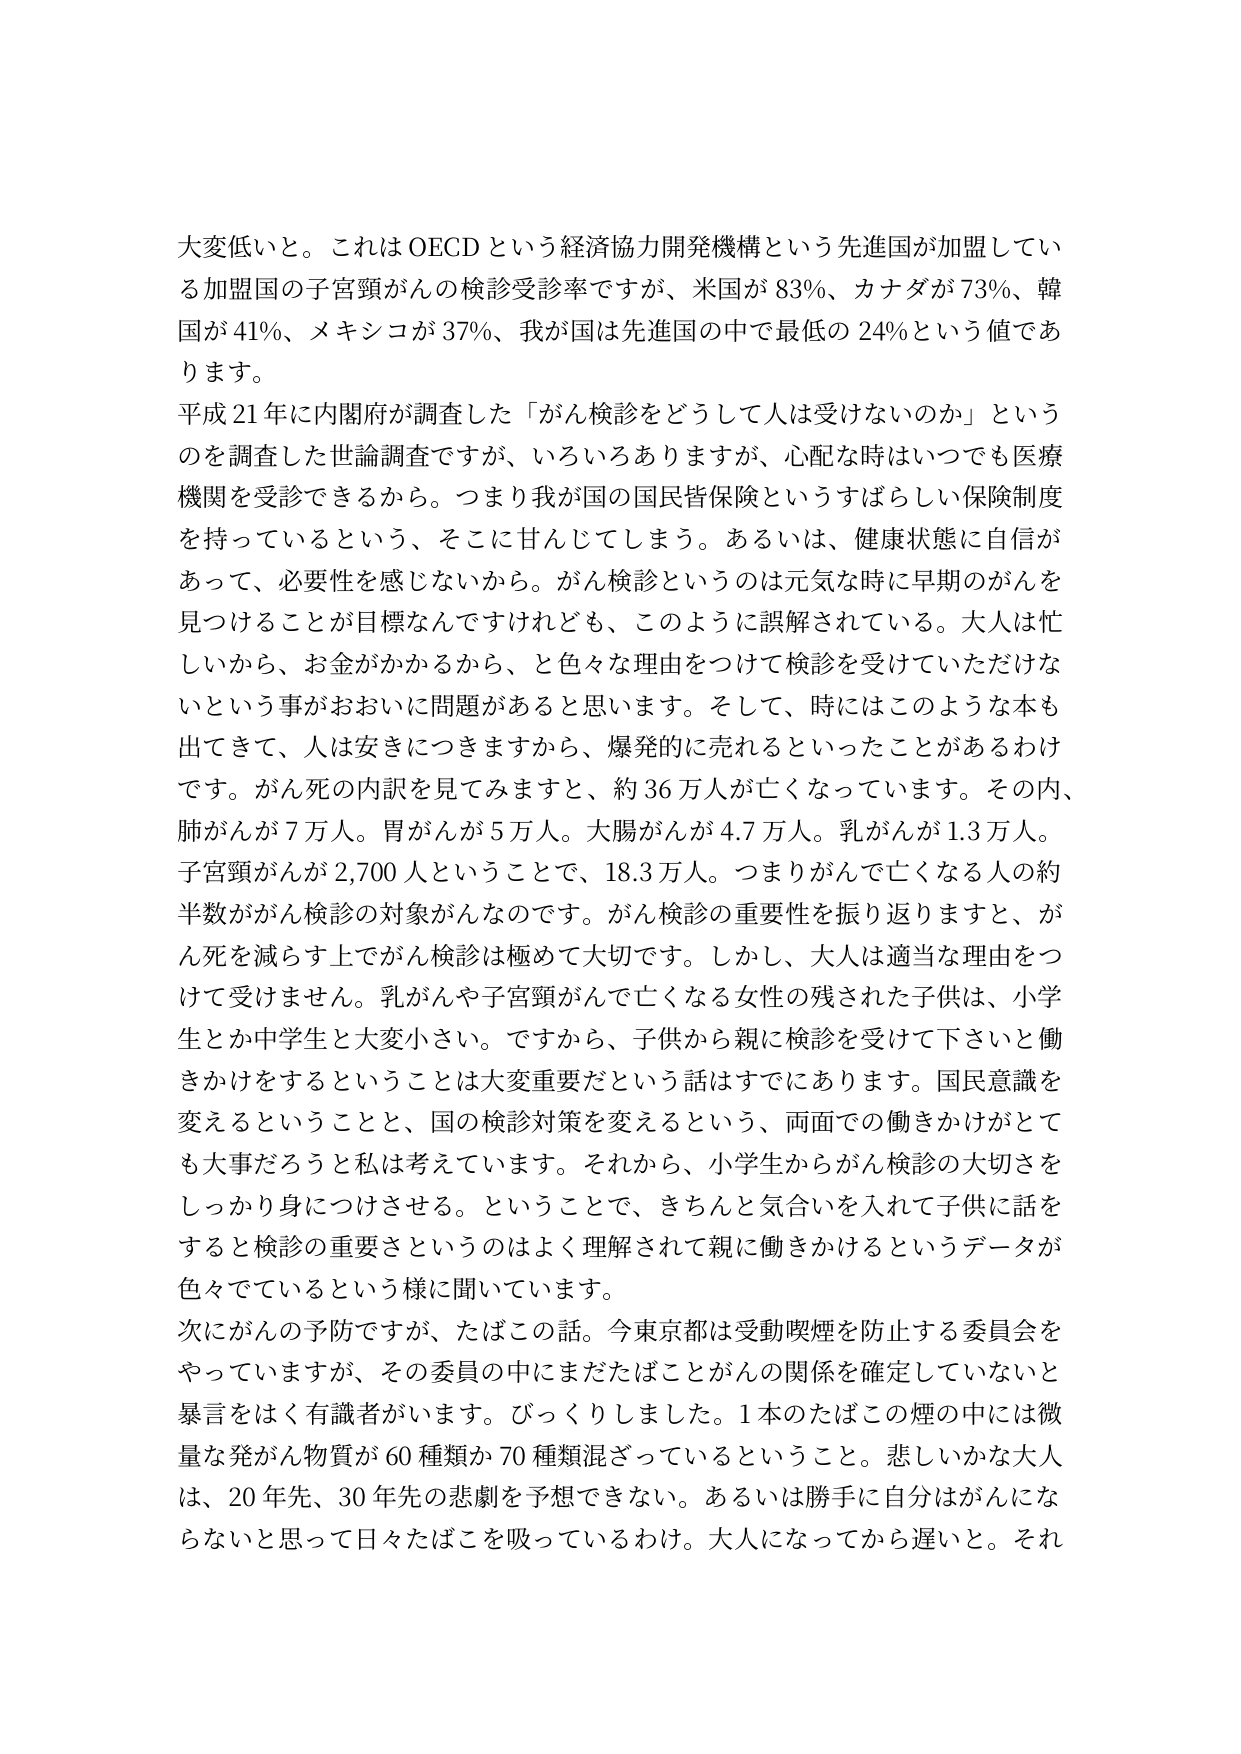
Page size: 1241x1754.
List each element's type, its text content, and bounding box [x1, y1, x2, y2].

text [177, 1308, 1063, 1558]
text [177, 225, 1063, 392]
text 平成21年に内閣府が調査した「がん検診をどうして人は受けないのか」というのを調査した世論調査ですが、いろいろありますが、心配な時はいつでも医療機関を受診できるから。つまり我が国の国民皆保険というすばらしい保険制度を持っているという、そこに甘んじてしまう。あるいは、健康状態に自信があって、必要性を感じないから。がん検診というのは元気な時に早期のがんを見つけることが目標なんですけれども、このように誤解されている。大人は忙しいから、お金がかかるから、と色々な理由をつけて検診を受けていただけないという事がおおいに問題があると思います。そして、時にはこのような本も出てきて、人は安きにつきますから、爆発的に売れるといったことがあるわけです。がん死の内訳を見てみますと、約36万人が亡くなっています。その内、肺がんが7万人。胃がんが5万人。大腸がんが4.7万人。乳がんが1.3万人。子宮頸がんが2,700人ということで、18.3万人。つまりがんで亡くなる人の約半数ががん検診の対象がんなのです。がん検診の重要性を振り返りますと、がん死を減らす上でがん検診は極めて大切です。しかし、大人は適当な理由をつけて受けません。乳がんや子宮頸がんで亡くなる女性の残された子供は、小学生とか中学生と大変小さい。ですから、子供から親に検診を受けて下さいと働きかけをするということは大変重要だという話はすでにあります。国民意識を変えるということと、国の検診対策を変えるという、両面での働きかけがとても大事だろうと私は考えています。それから、小学生からがん検診の大切さをしっかり身につけさせる。ということで、きちんと気合いを入れて子供に話をすると検診の重要さというのはよく理解されて親に働きかけるというデータが色々でているという様に聞いています。 [177, 392, 1063, 1308]
